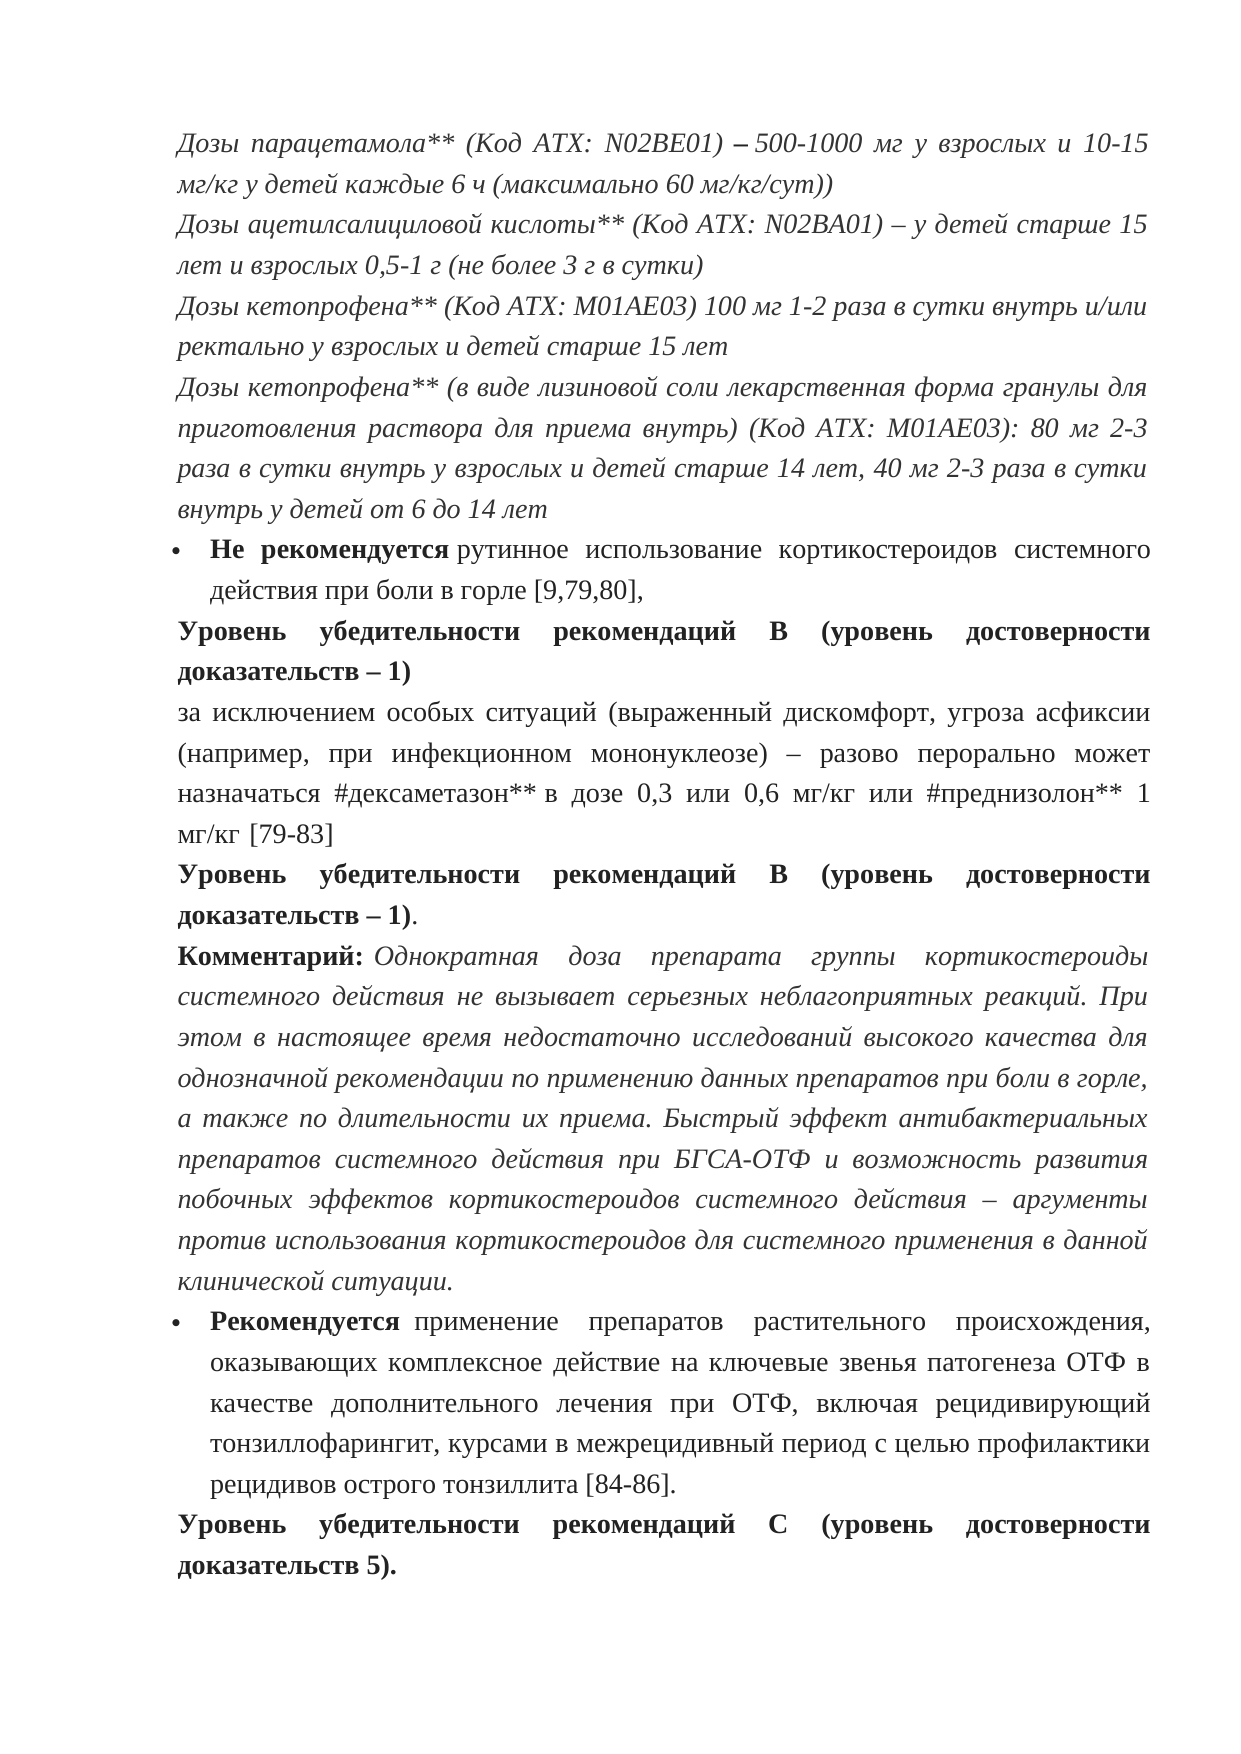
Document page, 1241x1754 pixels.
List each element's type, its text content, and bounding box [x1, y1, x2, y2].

text Уровень убедительности рекомендаций В (уровень достоверности доказательств – 1). [177, 849, 1152, 931]
text Дозы ацетилсалициловой кислоты** (Код ATX: N02BA01) – у детей старше 15 лет и взрослых 0,5-1 г (не более 3 г в сутки) [177, 199, 1152, 281]
list Рекомендуется применение препаратов растительного происхождения, оказывающих комплексное действие на ключевые звенья патогенеза ОТФ в качестве дополнительного лечения при ОТФ, включая рецидивирующий тонзиллофарингит, курсами в межрецидивный период с целью профилактики рецидивов острого тонзиллита [84-86]. [172, 1296, 1152, 1499]
text за исключением особых ситуаций (выраженный дискомфорт, угроза асфиксии (например, при инфекционном мононуклеозе) – разово перорально может назначаться #дексаметазон** в дозе 0,3 или 0,6 мг/кг или #преднизолон** 1 мг/кг [79-83] [177, 687, 1152, 849]
text Дозы кетопрофена** (в виде лизиновой соли лекарственная форма гранулы для приготовления раствора для приема внутрь) (Код ATX: M01AE03): 80 мг 2-3 раза в сутки внутрь у взрослых и детей старше 14 лет, 40 мг 2-3 раза в сутки внутрь у детей от 6 до 14 лет [177, 362, 1152, 524]
text Комментарий: Однократная доза препарата группы кортикостероиды системного действия не вызывает серьезных неблагоприятных реакций. При этом в настоящее время недостаточно исследований высокого качества для однозначной рекомендации по применению данных препаратов при боли в горле, а также по длительности их приема. Быстрый эффект антибактериальных препаратов системного действия при БГСА-ОТФ и возможность развития побочных эффектов кортикостероидов системного действия – аргументы против использования кортикостероидов для системного применения в данной клинической ситуации. [177, 931, 1152, 1296]
text Дозы парацетамола** (Код ATX: N02BE01) – 500-1000 мг у взрослых и 10-15 мг/кг у детей каждые 6 ч (максимально 60 мг/кг/сут)) [177, 118, 1152, 199]
text Уровень убедительности рекомендаций С (уровень достоверности доказательств 5). [177, 1499, 1152, 1581]
text Уровень убедительности рекомендаций B (уровень достоверности доказательств – 1) [177, 606, 1152, 687]
list Не рекомендуется рутинное использование кортикостероидов системного действия при боли в горле [9,79,80], [172, 524, 1152, 606]
text Дозы кетопрофена** (Код ATX: M01AE03) 100 мг 1-2 раза в сутки внутрь и/или ректально у взрослых и детей старше 15 лет [177, 281, 1152, 362]
